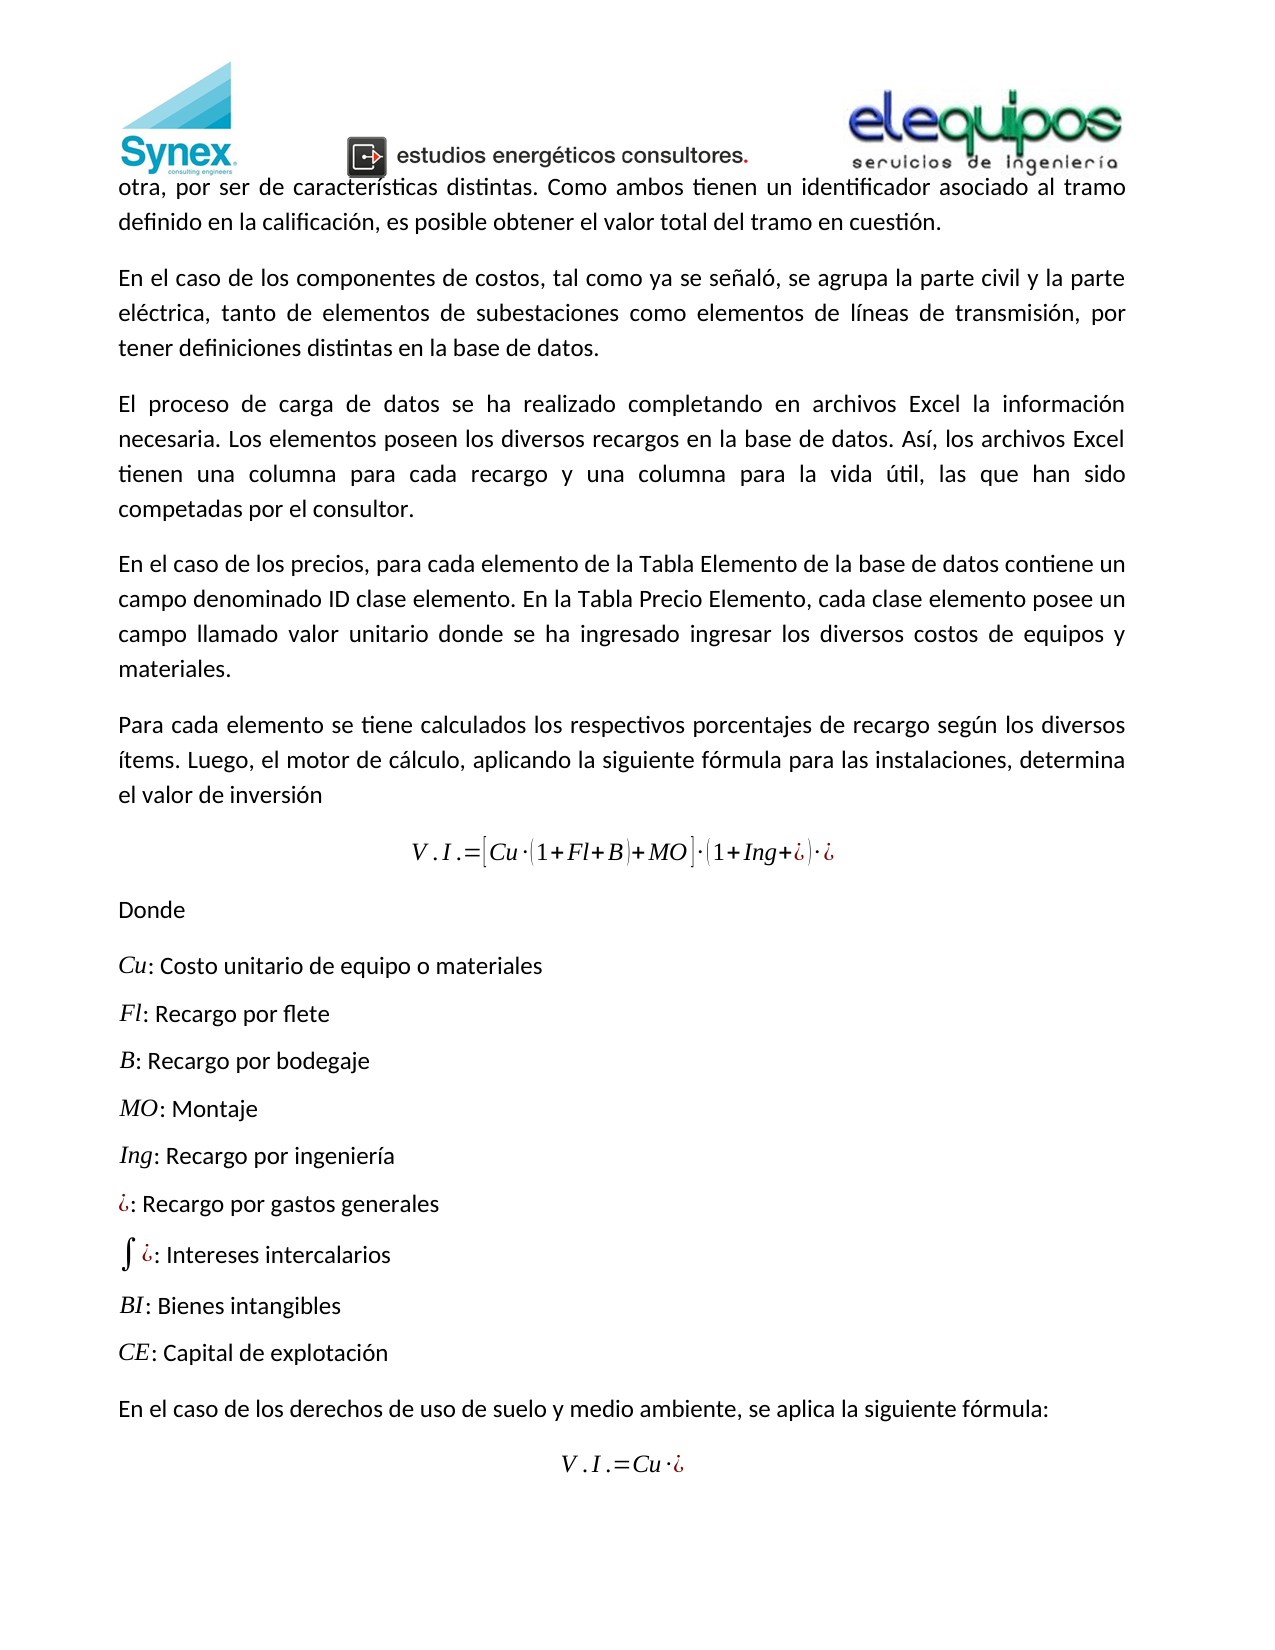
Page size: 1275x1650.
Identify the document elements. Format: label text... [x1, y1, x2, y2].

text : Bienes intangibles [118, 1290, 1127, 1320]
picture [120, 59, 1125, 171]
text En el caso de los componentes de costos, tal como ya se señaló, se agrupa la parte civil y la parte eléctrica, tanto de elementos de subestaciones como elementos de líneas de transmisión, por tener definiciones distintas en la base de datos. [118, 262, 1127, 362]
text : Recargo por flete [118, 998, 1127, 1028]
text Donde [118, 894, 1127, 925]
text En el caso de los derechos de uso de suelo y medio ambiente, se aplica la siguiente fórmula: [118, 1393, 1127, 1424]
text : Recargo por bodegaje [118, 1045, 1127, 1076]
text : Recargo por gastos generales [118, 1188, 1127, 1218]
text En el caso de los precios, para cada elemento de la Tabla Elemento de la base de datos contiene un campo denominado ID clase elemento. En la Tabla Precio Elemento, cada clase elemento posee un campo llamado valor unitario donde se ha ingresado ingresar los diversos costos de equipos y materiales. [118, 549, 1127, 684]
text : Capital de explotación [118, 1337, 1127, 1368]
text Para cada elemento se tiene calculados los respectivos porcentajes de recargo según los diversos ítems. Luego, el motor de cálculo, aplicando la siguiente fórmula para las instalaciones, determina el valor de inversión [118, 709, 1127, 810]
text : Costo unitario de equipo o materiales [118, 950, 1127, 981]
text : Intereses intercalarios [118, 1235, 1127, 1273]
text : Montaje [118, 1093, 1127, 1123]
text : Recargo por ingeniería [118, 1140, 1127, 1171]
text El proceso de carga de datos se ha realizado completando en archivos Excel la información necesaria. Los elementos poseen los diversos recargos en la base de datos. Así, los archivos Excel tienen una columna para cada recargo y una columna para la vida útil, las que han sido competadas por el consultor. [118, 388, 1127, 523]
